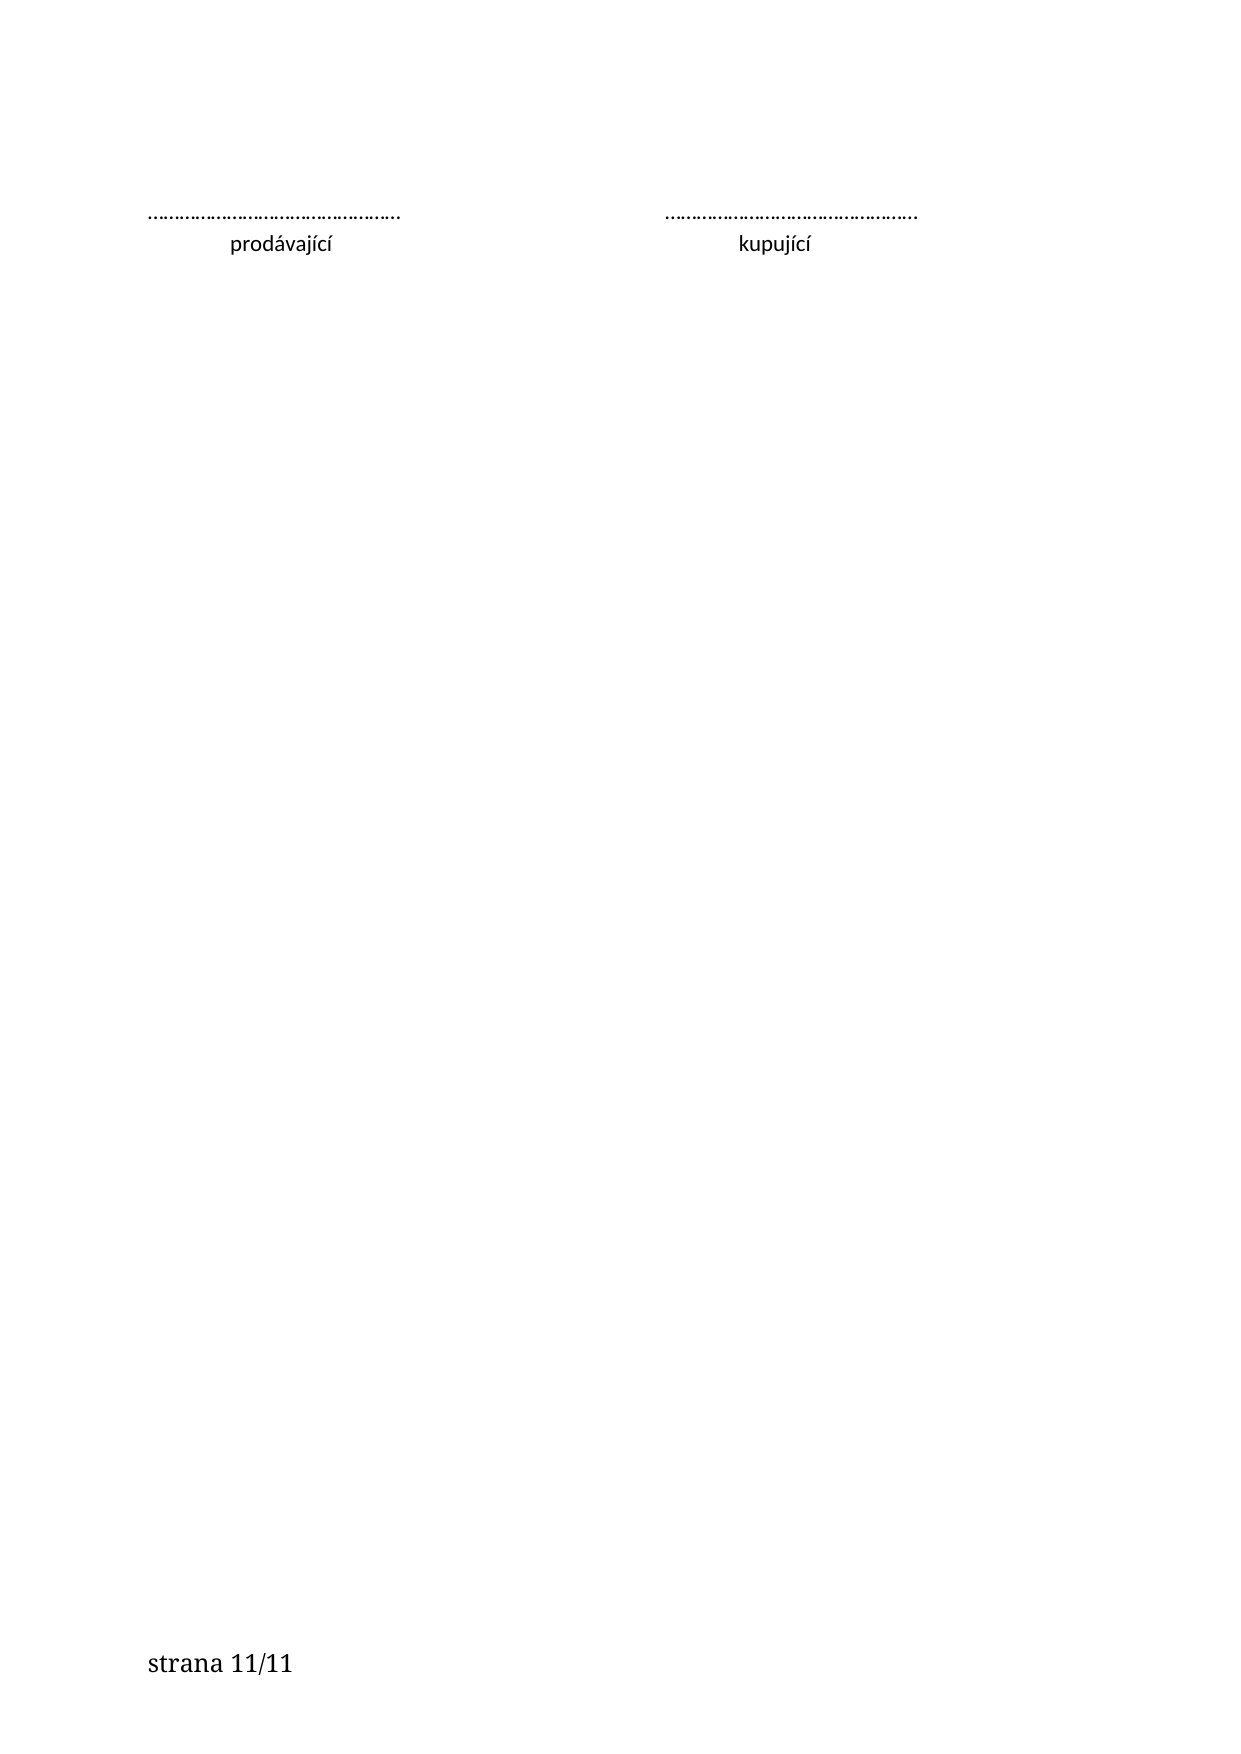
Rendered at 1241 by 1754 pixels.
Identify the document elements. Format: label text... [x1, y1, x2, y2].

text prodávající kupující [148, 229, 1092, 257]
text ………………………………………… ………………………………………… [148, 197, 1092, 225]
